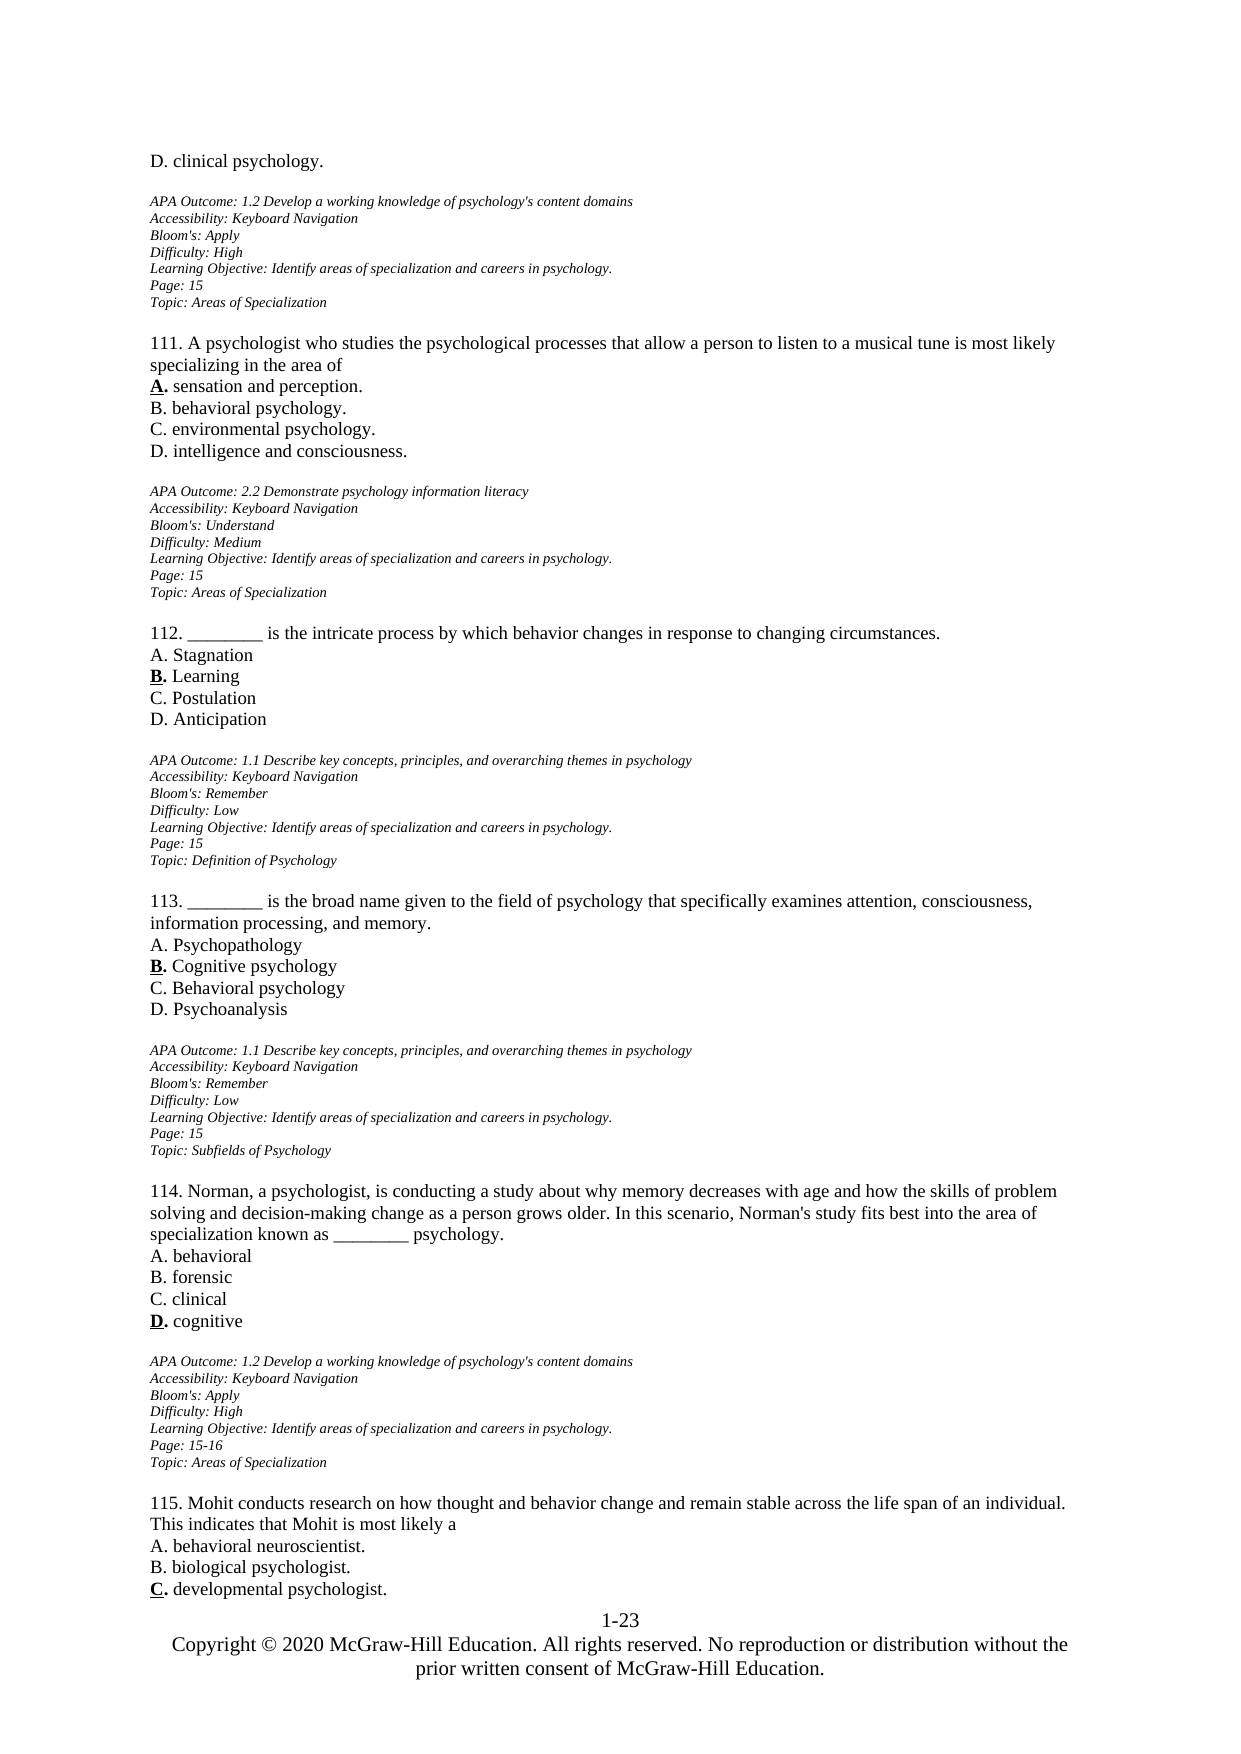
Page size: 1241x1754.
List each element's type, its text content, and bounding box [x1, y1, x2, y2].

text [150, 150, 1090, 311]
text 114. Norman, a psychologist, is conducting a study about why memory decreases with age and how the skills of problem solving and decision-making change as a person grows older. In this scenario, Norman's study fits best into the area of specialization known as ________ psychology. A. behavioral B. forensic C. clinical D. cognitive APA Outcome: 1.2 Develop a working knowledge of psychology's content domains Accessibility: Keyboard Navigation Bloom's: Apply Difficulty: High Learning Objective: Identify areas of specialization and careers in psychology. Page: 15-16 Topic: Areas of Specialization [150, 1159, 1090, 1470]
text 113. ________ is the broad name given to the field of psychology that specifically examines attention, consciousness, information processing, and memory. A. Psychopathology B. Cognitive psychology C. Behavioral psychology D. Psychoanalysis APA Outcome: 1.1 Describe key concepts, principles, and overarching themes in psychology Accessibility: Keyboard Navigation Bloom's: Remember Difficulty: Low Learning Objective: Identify areas of specialization and careers in psychology. Page: 15 Topic: Subfields of Psychology [150, 869, 1090, 1159]
text 112. ________ is the intricate process by which behavior changes in response to changing circumstances. A. Stagnation B. Learning C. Postulation D. Anticipation APA Outcome: 1.1 Describe key concepts, principles, and overarching themes in psychology Accessibility: Keyboard Navigation Bloom's: Remember Difficulty: Low Learning Objective: Identify areas of specialization and careers in psychology. Page: 15 Topic: Definition of Psychology [150, 600, 1090, 869]
text 111. A psychologist who studies the psychological processes that allow a person to listen to a musical tune is most likely specializing in the area of A. sensation and perception. B. behavioral psychology. C. environmental psychology. D. intelligence and consciousness. APA Outcome: 2.2 Demonstrate psychology information literacy Accessibility: Keyboard Navigation Bloom's: Understand Difficulty: Medium Learning Objective: Identify areas of specialization and careers in psychology. Page: 15 Topic: Areas of Specialization [150, 311, 1090, 600]
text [150, 1470, 1090, 1599]
